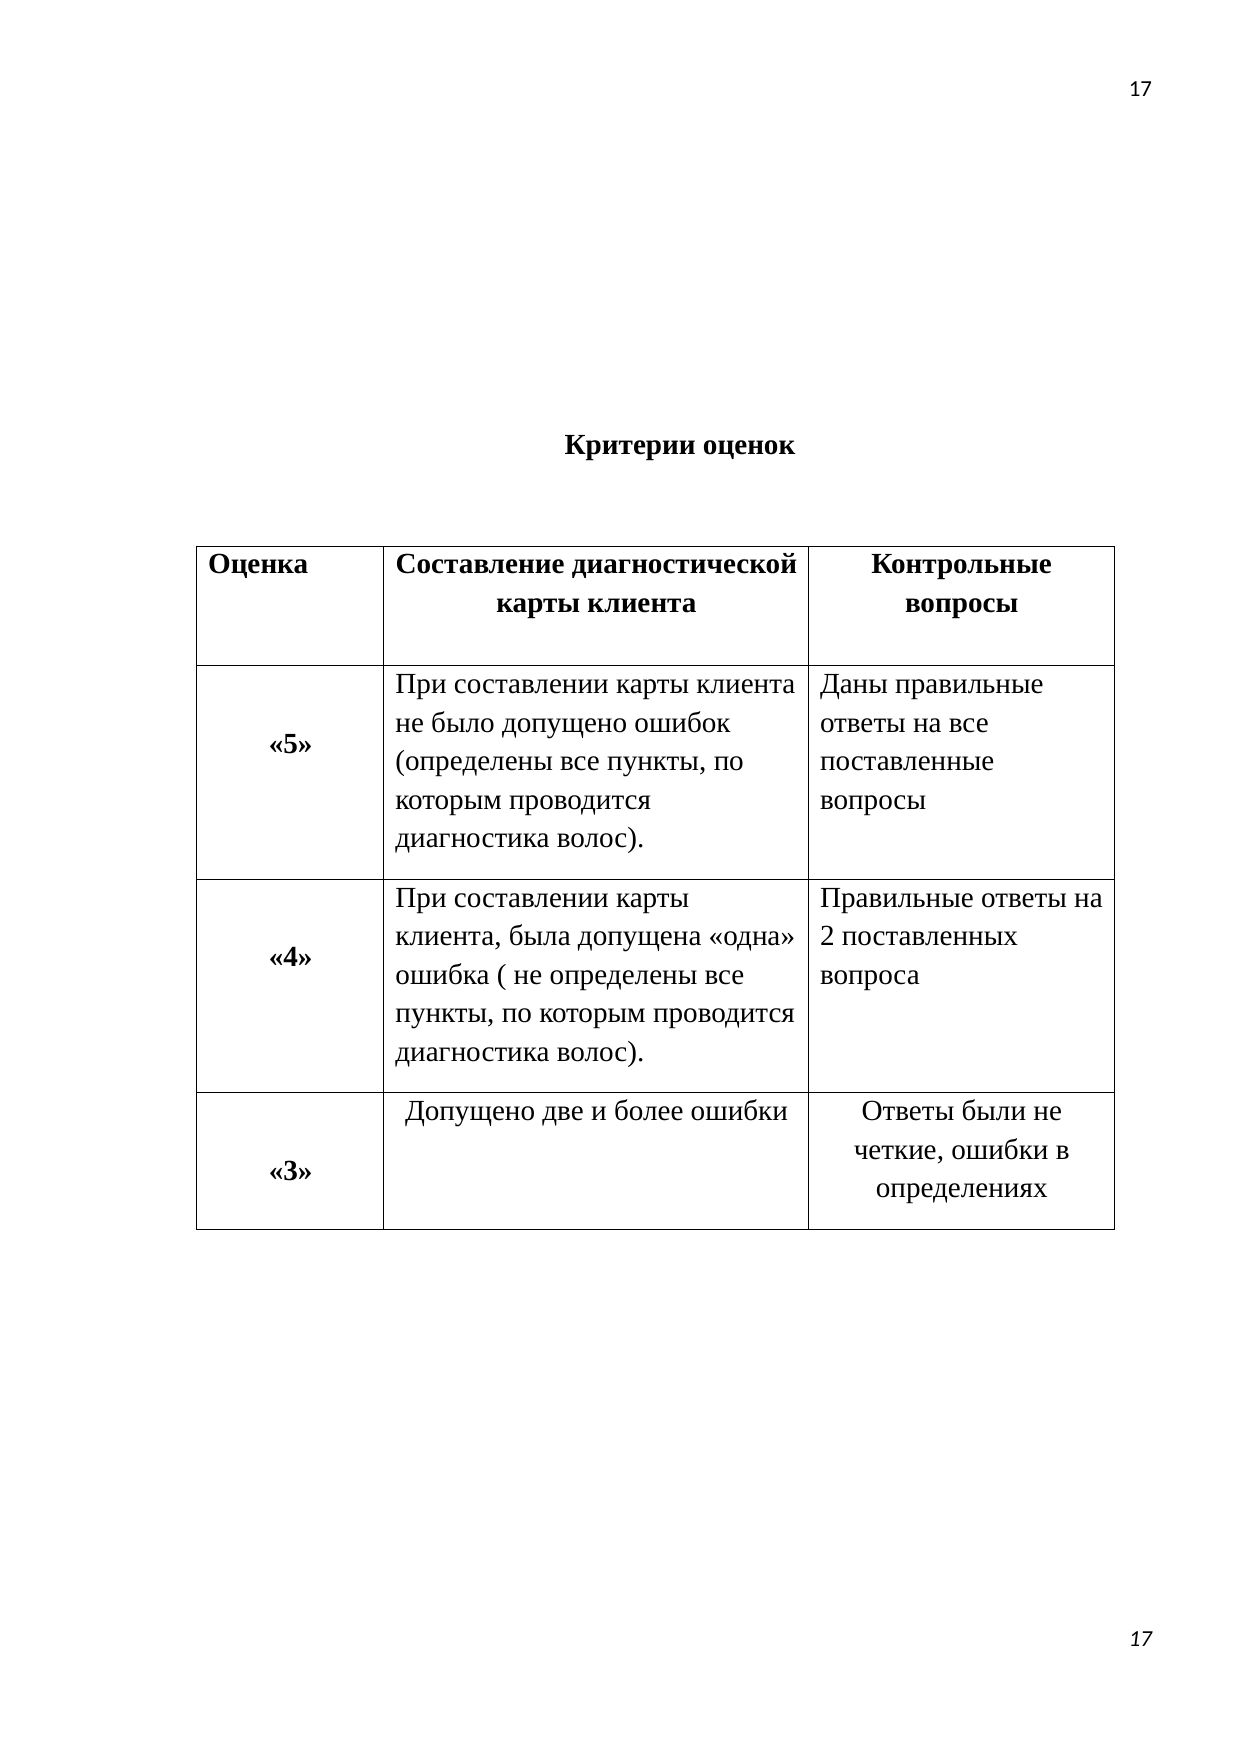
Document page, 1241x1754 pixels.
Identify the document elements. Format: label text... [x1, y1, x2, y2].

table_header Контрольные вопросы [809, 547, 1114, 665]
table_header Оценка [197, 547, 383, 665]
table_cell «5» [197, 666, 383, 879]
table_cell Правильные ответы на 2 поставленных вопроса [809, 880, 1114, 1092]
table_cell При составлении карты клиента не было допущено ошибок (определены все пункты, по которым проводится диагностика волос). [384, 666, 808, 879]
table_cell Допущено две и более ошибки [384, 1093, 808, 1228]
table_cell При составлении карты клиента, была допущена «одна» ошибка ( не определены все пункты, по которым проводится диагностика волос). [384, 880, 808, 1092]
text Критерии оценок [208, 427, 1152, 460]
table_header Составление диагностической карты клиента [384, 547, 808, 665]
table_cell «3» [197, 1093, 383, 1228]
table_cell Даны правильные ответы на все поставленные вопросы [809, 666, 1114, 879]
table_cell Ответы были не четкие, ошибки в определениях [809, 1093, 1114, 1228]
table_cell «4» [197, 880, 383, 1092]
